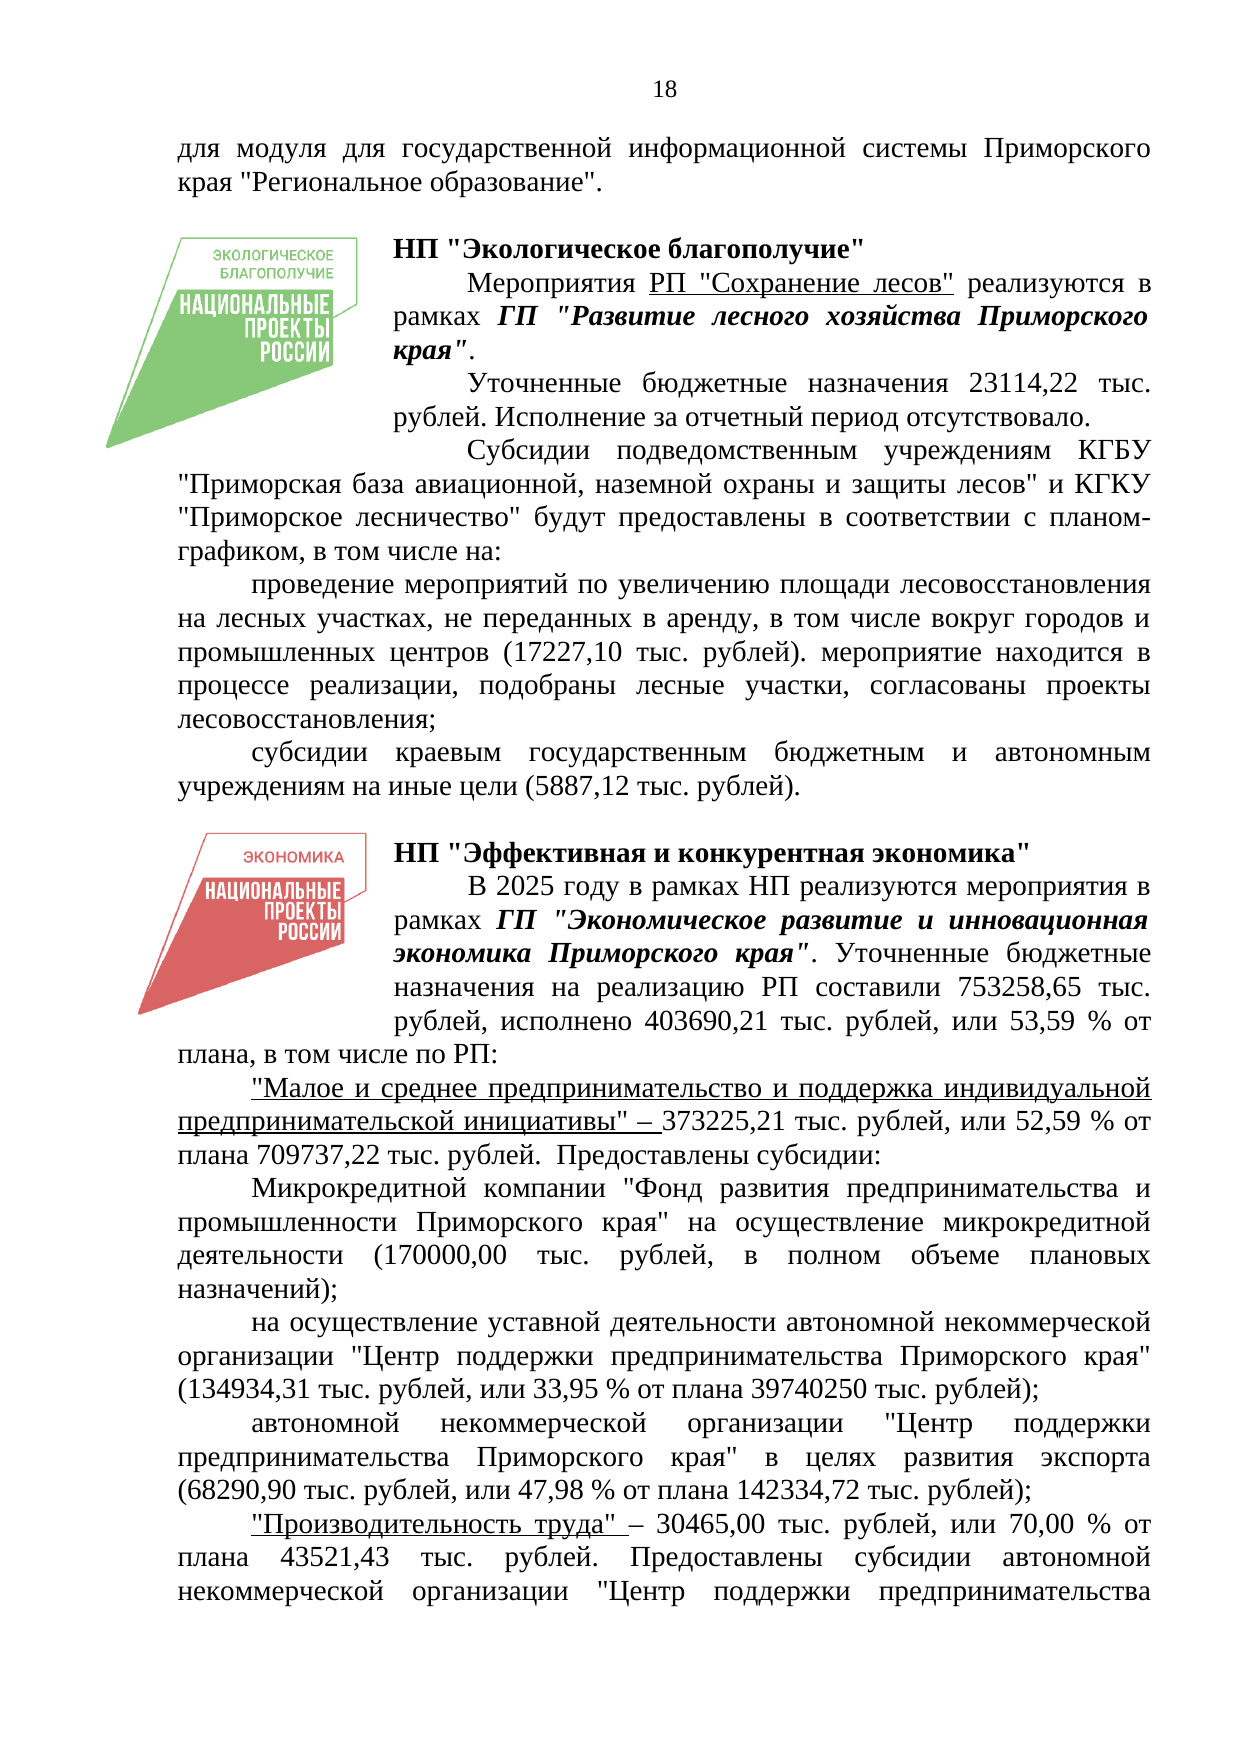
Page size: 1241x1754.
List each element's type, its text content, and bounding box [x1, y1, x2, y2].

text Уточненные бюджетные назначения 23114,22 тыс. рублей. Исполнение за отчетный период отсутствовало. [374, 365, 1152, 432]
text Мероприятия РП "Сохранение лесов" реализуются в рамках ГП "Развитие лесного хозяйства Приморского края". [374, 265, 1152, 365]
text НП "Экологическое благополучие" [374, 231, 1152, 265]
text "Малое и среднее предпринимательство и поддержка индивидуальной предпринимательской инициативы" – 373225,21 тыс. рублей, или 52,59 % от плана 709737,22 тыс. рублей. Предоставлены субсидии: [177, 1070, 1152, 1170]
picture [134, 825, 375, 1029]
text субсидии краевым государственным бюджетным и автономным учреждениям на иные цели (5887,12 тыс. рублей). [177, 734, 1152, 801]
text В 2025 году в рамках НП реализуются мероприятия в рамках ГП "Экономическое развитие и инновационная экономика Приморского края". Уточненные бюджетные назначения на реализацию РП составили 753258,65 тыс. рублей, исполнено 403690,21 тыс. рублей, или 53,59 % от плана, в том числе по РП: [177, 868, 1152, 1070]
text Микрокредитной компании "Фонд развития предпринимательства и промышленности Приморского края" на осуществление микрокредитной деятельности (170000,00 тыс. рублей, в полном объеме плановых назначений); [177, 1170, 1152, 1304]
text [177, 131, 1152, 198]
text НП "Эффективная и конкурентная экономика" [375, 835, 1152, 868]
text Субсидии подведомственным учреждениям КГБУ "Приморская база авиационной, наземной охраны и защиты лесов" и КГКУ "Приморское лесничество" будут предоставлены в соответствии с планом-графиком, в том числе на: [177, 432, 1152, 567]
text проведение мероприятий по увеличению площади лесовосстановления на лесных участках, не переданных в аренду, в том числе вокруг городов и промышленных центров (17227,10 тыс. рублей). мероприятие находится в процессе реализации, подобраны лесные участки, согласованы проекты лесовосстановления; [177, 567, 1152, 734]
picture [98, 231, 374, 466]
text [177, 1506, 1152, 1606]
text на осуществление уставной деятельности автономной некоммерческой организации "Центр поддержки предпринимательства Приморского края" (134934,31 тыс. рублей, или 33,95 % от плана 39740250 тыс. рублей); [177, 1304, 1152, 1405]
text автономной некоммерческой организации "Центр поддержки предпринимательства Приморского края" в целях развития экспорта (68290,90 тыс. рублей, или 47,98 % от плана 142334,72 тыс. рублей); [177, 1405, 1152, 1506]
